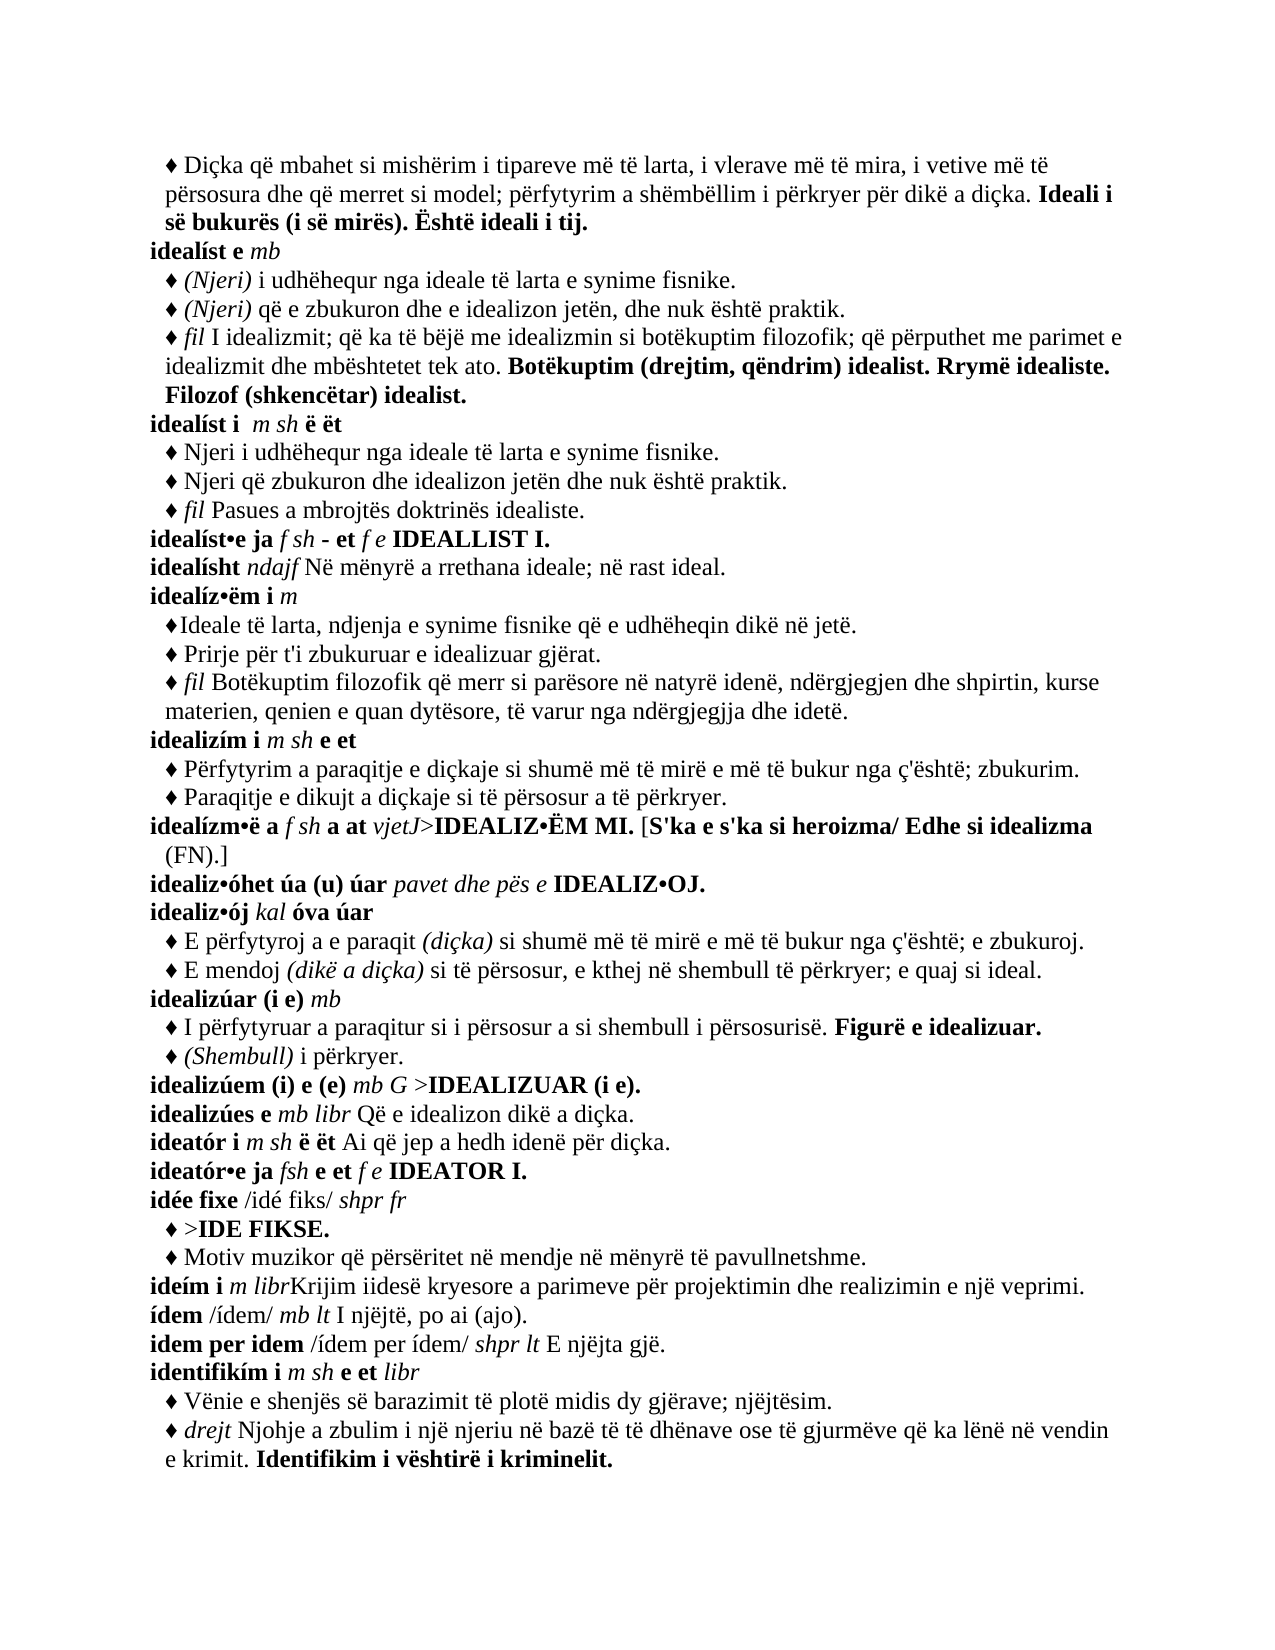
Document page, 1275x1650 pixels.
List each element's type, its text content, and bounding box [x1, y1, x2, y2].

text idealísht ndajf Në mënyrë a rrethana ideale; në rast ideal. [150, 552, 1120, 581]
text ♦ Njeri që zbukuron dhe idealizon jetën dhe nuk është praktik. [150, 466, 1125, 495]
text ♦ fil Pasues a mbrojtës doktrinës idealiste. [150, 495, 1125, 524]
text idealiz•óhet úa (u) úar pavet dhe pës e IDEALIZ•OJ. [150, 869, 1120, 897]
text ♦ >IDE FIKSE. [150, 1214, 1120, 1242]
text identifikím i m sh e et libr [150, 1357, 1120, 1386]
text ♦ Paraqitje e dikujt a diçkaje si të përsosur a të përkryer. [150, 782, 1120, 811]
text ♦ I përfytyruar a paraqitur si i përsosur a si shembull i përsosurisë. Figurë e idealizuar. [150, 1012, 1120, 1041]
text idealíst i m sh ë ët [150, 409, 1125, 437]
text idealízm•ë a f sh a at vjetJ>IDEALIZ•ËM MI. [S'ka e s'ka si heroizma/ Edhe si idealizma (FN).] [150, 811, 1120, 869]
text idem per idem /ídem per ídem/ shpr lt E njëjta gjë. [150, 1329, 1120, 1357]
text ​♦ ​Ideale të larta, ndjenja e synime fisnike që e udhëheqin dikë në jetë. [150, 610, 1125, 639]
text ​♦ fil I idealizmit; që ka të bëjë me idealizmin si botëkuptim filozofik; që përputhet me parimet e idealizmit dhe mbështetet tek ato. Botëkuptim (drejtim, qëndrim) idealist. Rrymë idealiste. Filozof (shkencëtar) idealist. [150, 322, 1125, 409]
text idealizím i m sh e et [150, 725, 1120, 754]
text ♦ (Shembull) i përkryer. [150, 1041, 1120, 1070]
text ​♦ drejt Njohje a zbulim i një njeriu në bazë të të dhënave ose të gjurmëve që ka lënë në vendin e krimit. Identifikim i vështirë i kriminelit. [150, 1415, 1125, 1472]
text ♦ Njeri i udhëhequr nga ideale të larta e synime fisnike. [150, 437, 1125, 466]
text idée fixe /idé fiks/ shpr fr [150, 1185, 1120, 1214]
text idealizúes e mb libr Që e idealizon dikë a diçka. [150, 1099, 1120, 1127]
text ​♦ (Njeri) që e zbukuron dhe e idealizon jetën, dhe nuk është praktik. [150, 294, 1125, 322]
text ​♦ fil Botëkuptim filozofik që merr si parësore në natyrë idenë, ndërgjegjen dhe shpirtin, kurse materien, qenien e quan dytësore, të varur nga ndërgjegjja dhe idetë. [150, 667, 1125, 725]
text idealíst e mb [150, 236, 1125, 265]
text ♦ Përfytyrim a paraqitje e diçkaje si shumë më të mirë e më të bukur nga ç'është; zbukurim. [150, 754, 1120, 782]
text idealiz•ój kal óva úar [150, 897, 1120, 926]
text ♦ E mendoj (dikë a diçka) si të përsosur, e kthej në shembull të përkryer; e quaj si ideal. [150, 955, 1120, 984]
text ♦ Prirje për t'i zbukuruar e idealizuar gjërat. [150, 639, 1125, 667]
text idealíz​•ëm i m [150, 581, 1125, 610]
text idealizúar (i e) mb [150, 984, 1120, 1012]
text ♦ Diçka që mbahet si mishërim i tipareve më të larta, i vlerave më të mira, i vetive më të përsosura dhe që merret si model; përfytyrim a shëmbëllim i përkryer për dikë a diçka. Ideali i së bukurës (i së mirës). Është ideali i tij. [150, 150, 1120, 236]
text ​♦ Vënie e shenjës së barazimit të plotë midis dy gjërave; njëjtësim. [150, 1386, 1125, 1415]
text ​♦ (Njeri) i udhëhequr nga ideale të larta e synime fisnike. [150, 265, 1125, 294]
text idealíst•e ja f sh - et f e IDEALLIST I. [150, 524, 1120, 552]
text ♦ Motiv muzikor që përsëritet në mendje në mënyrë të pavullnetshme. [150, 1242, 1120, 1271]
text ideatór i m sh ë ët Ai që jep a hedh idenë për diçka. [150, 1127, 1125, 1156]
text ideatór•e ja fsh e et f e IDEATOR I. [150, 1156, 1120, 1185]
text idealizúem (i) e (e) mb G >IDEALIZUAR (i e). [150, 1070, 1120, 1099]
text ideím i m librKrijim iidesë kryesore a parimeve për projektimin dhe realizimin e një veprimi. [150, 1271, 1120, 1300]
text ♦ E përfytyroj a e paraqit (diçka) si shumë më të mirë e më të bukur nga ç'është; e zbukuroj. [150, 926, 1120, 955]
text ídem /ídem/ mb lt I njëjtë, po ai (ajo). [150, 1300, 1120, 1329]
